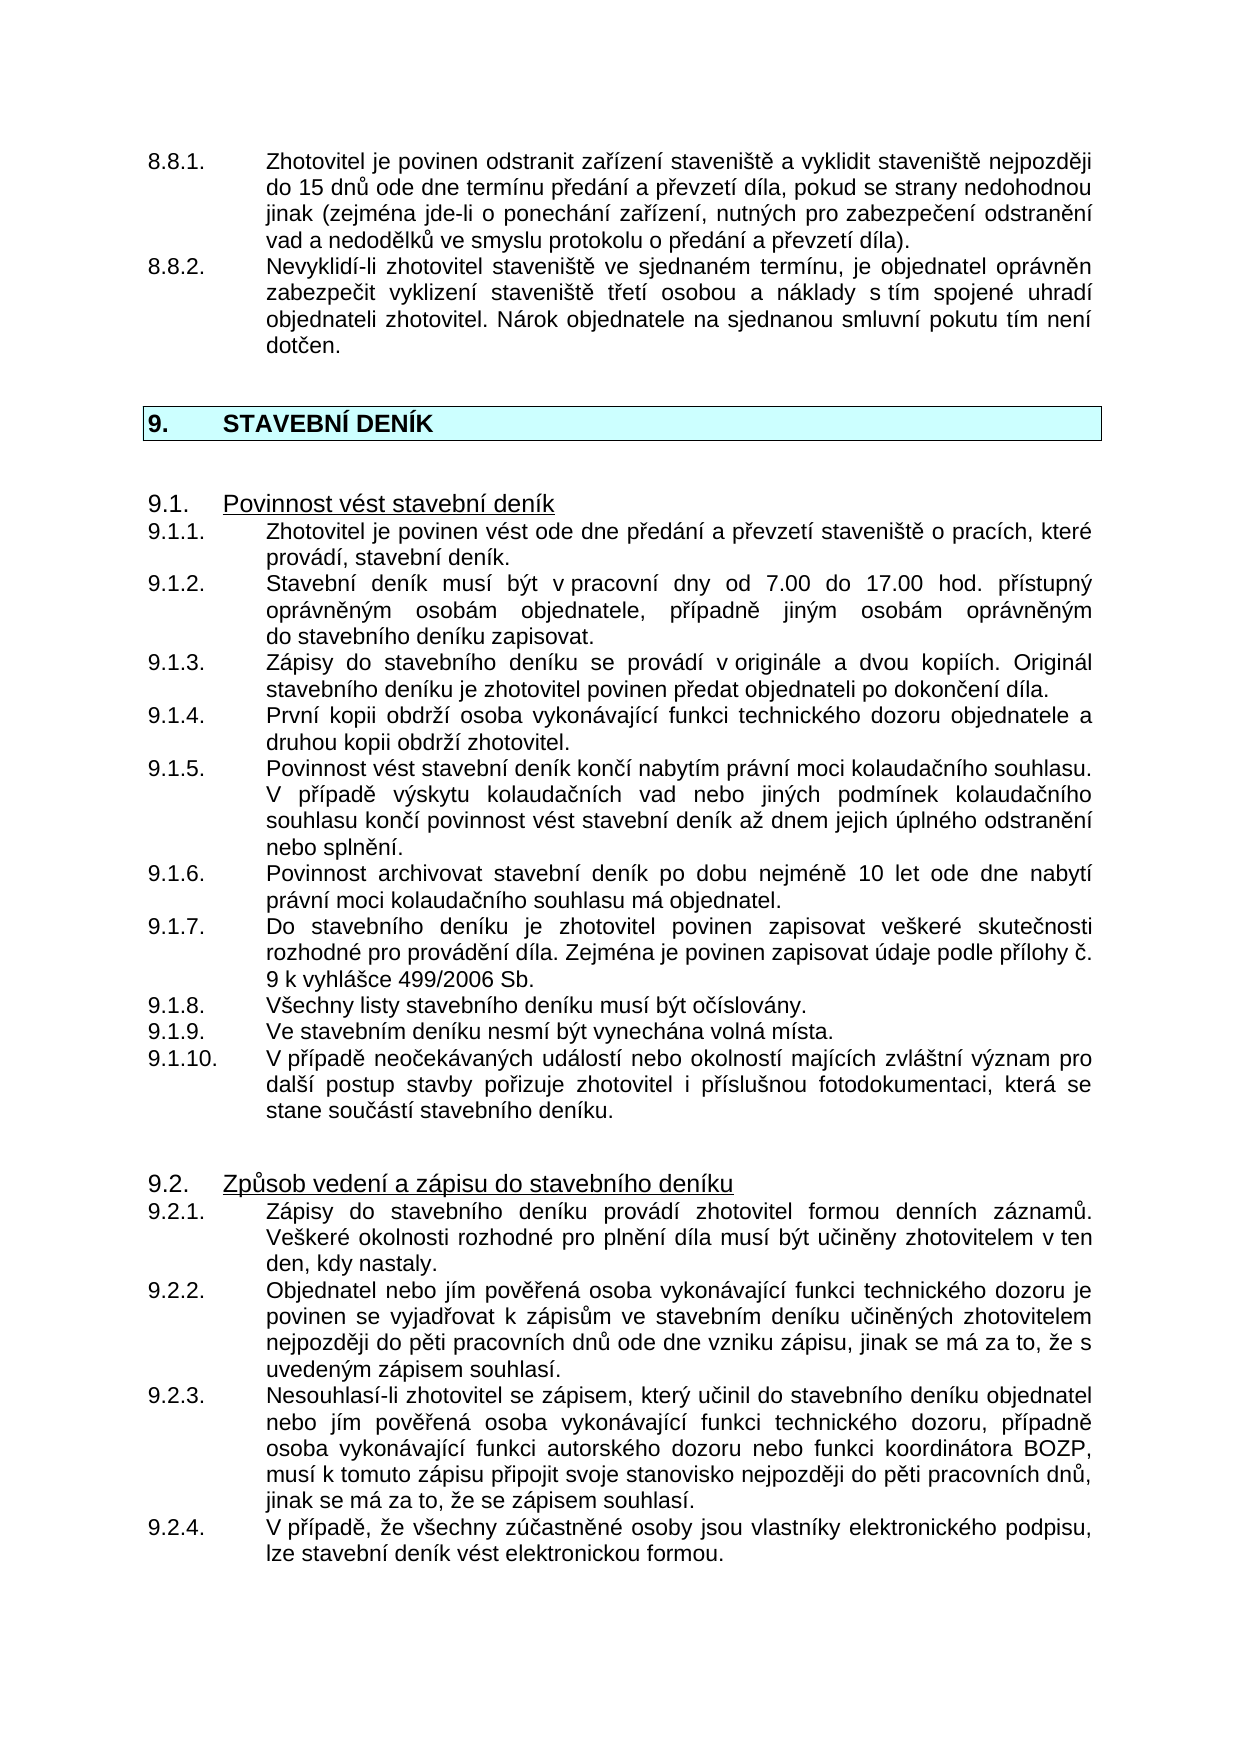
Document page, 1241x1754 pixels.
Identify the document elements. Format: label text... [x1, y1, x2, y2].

list Stavební deník musí být v pracovní dny od 7.00 do 17.00 hod. přístupný oprávněným osobám objednatele, případně jiným osobám oprávněným do stavebního deníku zapisovat. [148, 570, 1093, 649]
text Stavební deník [144, 407, 1101, 440]
list Nesouhlasí-li zhotovitel se zápisem, který učinil do stavebního deníku objednatel nebo jím pověřená osoba vykonávající funkci technického dozoru, případně osoba vykonávající funkci autorského dozoru nebo funkci koordinátora BOZP, musí k tomuto zápisu připojit svoje stanovisko nejpozději do pěti pracovních dnů, jinak se má za to, že se zápisem souhlasí. [148, 1382, 1093, 1514]
list Do stavebního deníku je zhotovitel povinen zapisovat veškeré skutečnosti rozhodné pro provádění díla. Zejména je povinen zapisovat údaje podle přílohy č. 9 k vyhlášce 499/2006 Sb. [148, 913, 1093, 992]
list Zhotovitel je povinen vést ode dne předání a převzetí staveniště o pracích, které provádí, stavební deník. [148, 518, 1093, 570]
list V případě neočekávaných událostí nebo okolností majících zvláštní význam pro další postup stavby pořizuje zhotovitel i příslušnou fotodokumentaci, která se stane součástí stavebního deníku. [148, 1045, 1093, 1124]
list V případě, že všechny zúčastněné osoby jsou vlastníky elektronického podpisu, lze stavební deník vést elektronickou formou. [148, 1514, 1093, 1567]
list Způsob vedení a zápisu do stavebního deníku [148, 1169, 1093, 1198]
list Povinnost vést stavební deník končí nabytím právní moci kolaudačního souhlasu. V případě výskytu kolaudačních vad nebo jiných podmínek kolaudačního souhlasu končí povinnost vést stavební deník až dnem jejich úplného odstranění nebo splnění. [148, 755, 1093, 860]
list První kopii obdrží osoba vykonávající funkci technického dozoru objednatele a druhou kopii obdrží zhotovitel. [148, 702, 1093, 755]
list Povinnost archivovat stavební deník po dobu nejméně 10 let ode dne nabytí právní moci kolaudačního souhlasu má objednatel. [148, 860, 1093, 913]
list Zápisy do stavebního deníku provádí zhotovitel formou denních záznamů. Veškeré okolnosti rozhodné pro plnění díla musí být učiněny zhotovitelem v ten den, kdy nastaly. [148, 1198, 1093, 1277]
list Objednatel nebo jím pověřená osoba vykonávající funkci technického dozoru je povinen se vyjadřovat k zápisům ve stavebním deníku učiněných zhotovitelem nejpozději do pěti pracovních dnů ode dne vzniku zápisu, jinak se má za to, že s uvedeným zápisem souhlasí. [148, 1277, 1093, 1382]
list Zápisy do stavebního deníku se provádí v originále a dvou kopiích. Originál stavebního deníku je zhotovitel povinen předat objednateli po dokončení díla. [148, 649, 1093, 702]
list Zhotovitel je povinen odstranit zařízení staveniště a vyklidit staveniště nejpozději do 15 dnů ode dne termínu předání a převzetí díla, pokud se strany nedohodnou jinak (zejména jde-li o ponechání zařízení, nutných pro zabezpečení odstranění vad a nedodělků ve smyslu protokolu o předání a převzetí díla). [148, 148, 1093, 253]
list Povinnost vést stavební deník [148, 489, 1093, 518]
list Všechny listy stavebního deníku musí být očíslovány. [148, 992, 1093, 1018]
list Ve stavebním deníku nesmí být vynechána volná místa. [148, 1018, 1093, 1045]
list Nevyklidí-li zhotovitel staveniště ve sjednaném termínu, je objednatel oprávněn zabezpečit vyklizení staveniště třetí osobou a náklady s tím spojené uhradí objednateli zhotovitel. Nárok objednatele na sjednanou smluvní pokutu tím není dotčen. [148, 253, 1093, 358]
